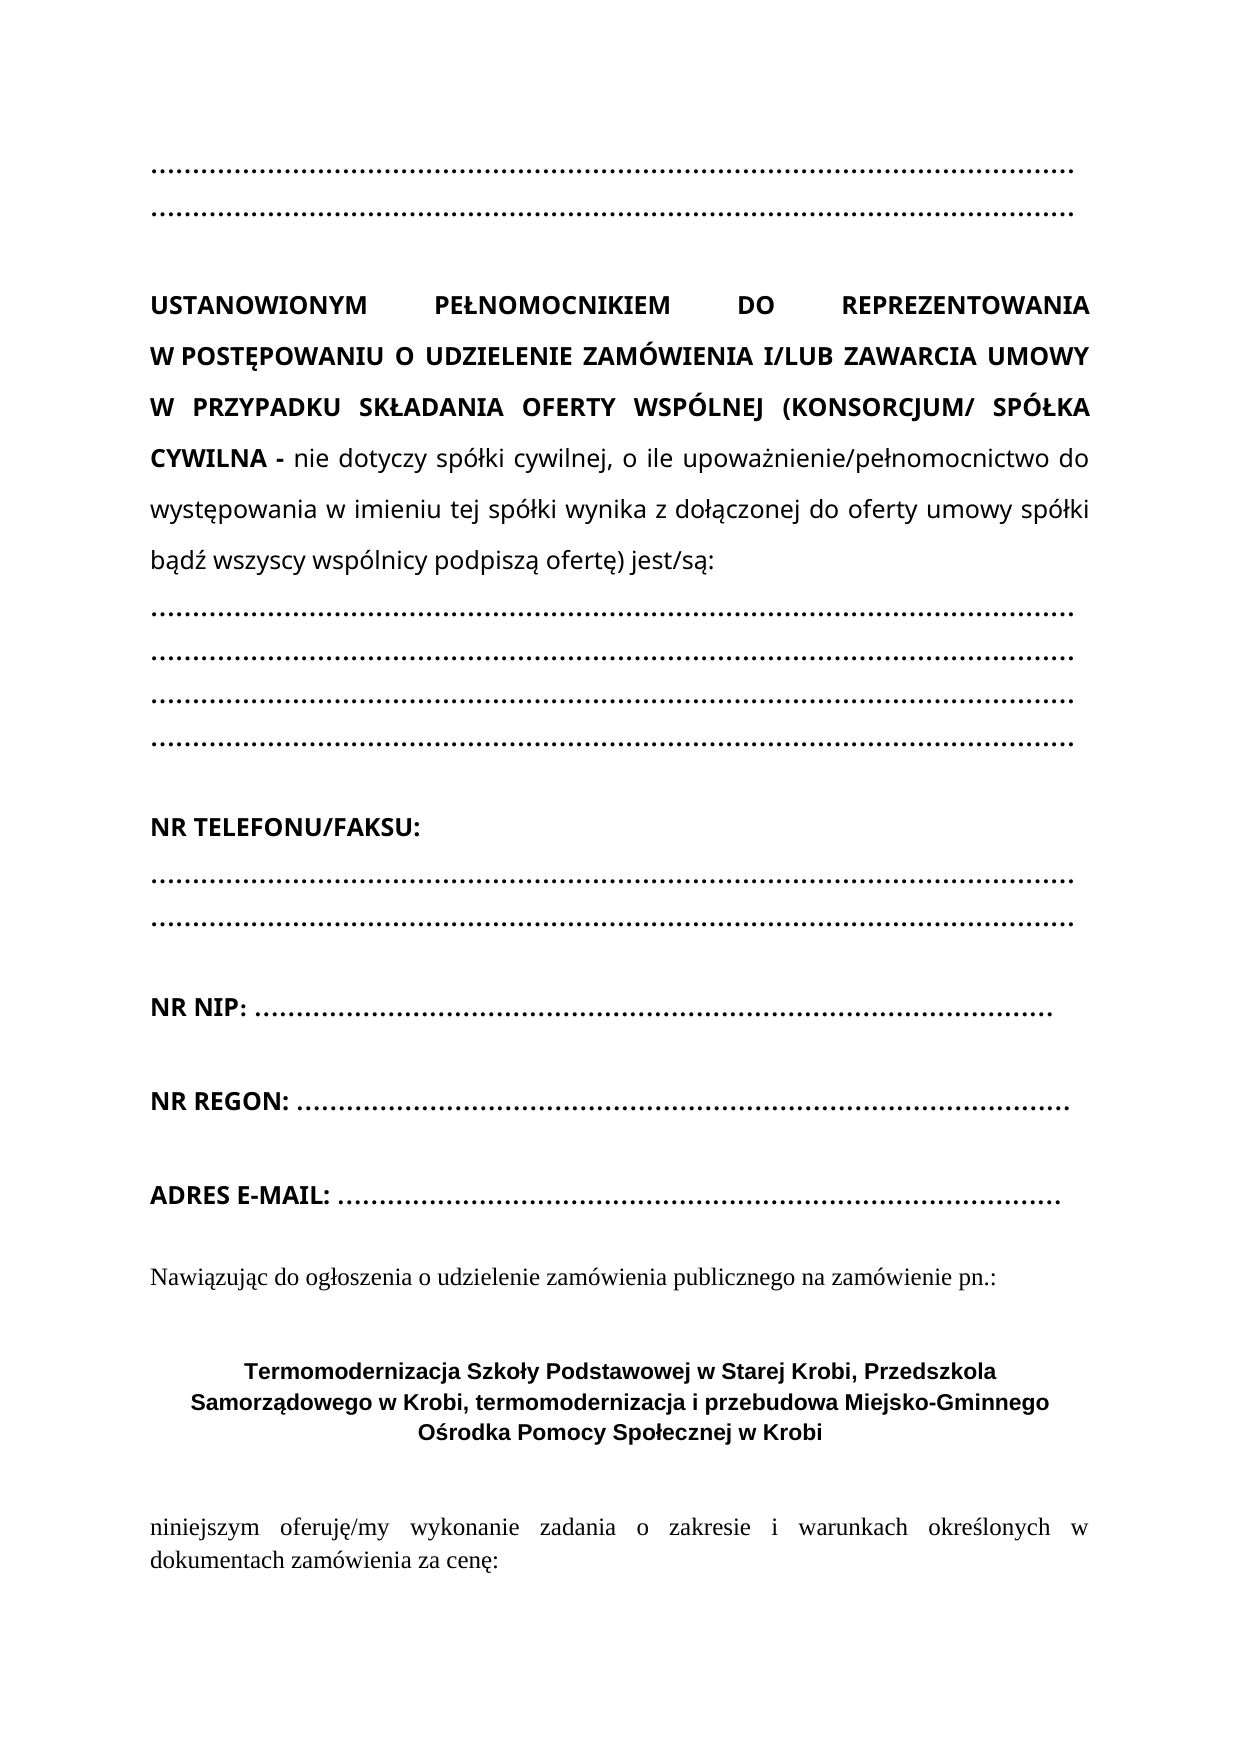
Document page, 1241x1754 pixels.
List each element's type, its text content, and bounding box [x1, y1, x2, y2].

text ………………………………………………………………………………………………………………………………………………………………………………………………………………………………………………………………………………………………………………………………………………………………………………………………………… [150, 593, 1090, 752]
text USTANOWIONYM PEŁNOMOCNIKIEM DO REPREZENTOWANIA W POSTĘPOWANIU O UDZIELENIE ZAMÓWIENIA I/LUB ZAWARCIA UMOWY W PRZYPADKU SKŁADANIA OFERTY WSPÓLNEJ (KONSORCJUM/ SPÓŁKA CYWILNA - nie dotyczy spółki cywilnej, o ile upoważnienie/pełnomocnictwo do występowania w imieniu tej spółki wynika z dołączonej do oferty umowy spółki bądź wszyscy wspólnicy podpiszą ofertę) jest/są: [150, 287, 1090, 577]
text NR NIP: …………………………………………………………………………………… [150, 989, 1090, 1024]
text Nawiązując do ogłoszenia o udzielenie zamówienia publicznego na zamówienie pn.: [150, 1262, 1090, 1291]
text NR TELEFONU/FAKSU: [150, 809, 1090, 843]
text Termomodernizacja Szkoły Podstawowej w Starej Krobi, Przedszkola Samorządowego w Krobi, termomodernizacja i przebudowa Miejsko-Gminnego Ośrodka Pomocy Społecznej w Krobi [150, 1358, 1090, 1445]
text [150, 150, 1090, 222]
text niniejszym oferuję/my wykonanie zadania o zakresie i warunkach określonych w dokumentach zamówienia za cenę: [150, 1512, 1090, 1574]
text …………………………………………………………………………………………………………………………………………………………………………………………………… [150, 860, 1090, 932]
text ADRES E-MAIL: …………………………………………………………………………… [150, 1178, 1090, 1212]
text NR REGON: ………………………………………………………………………………… [150, 1084, 1090, 1118]
